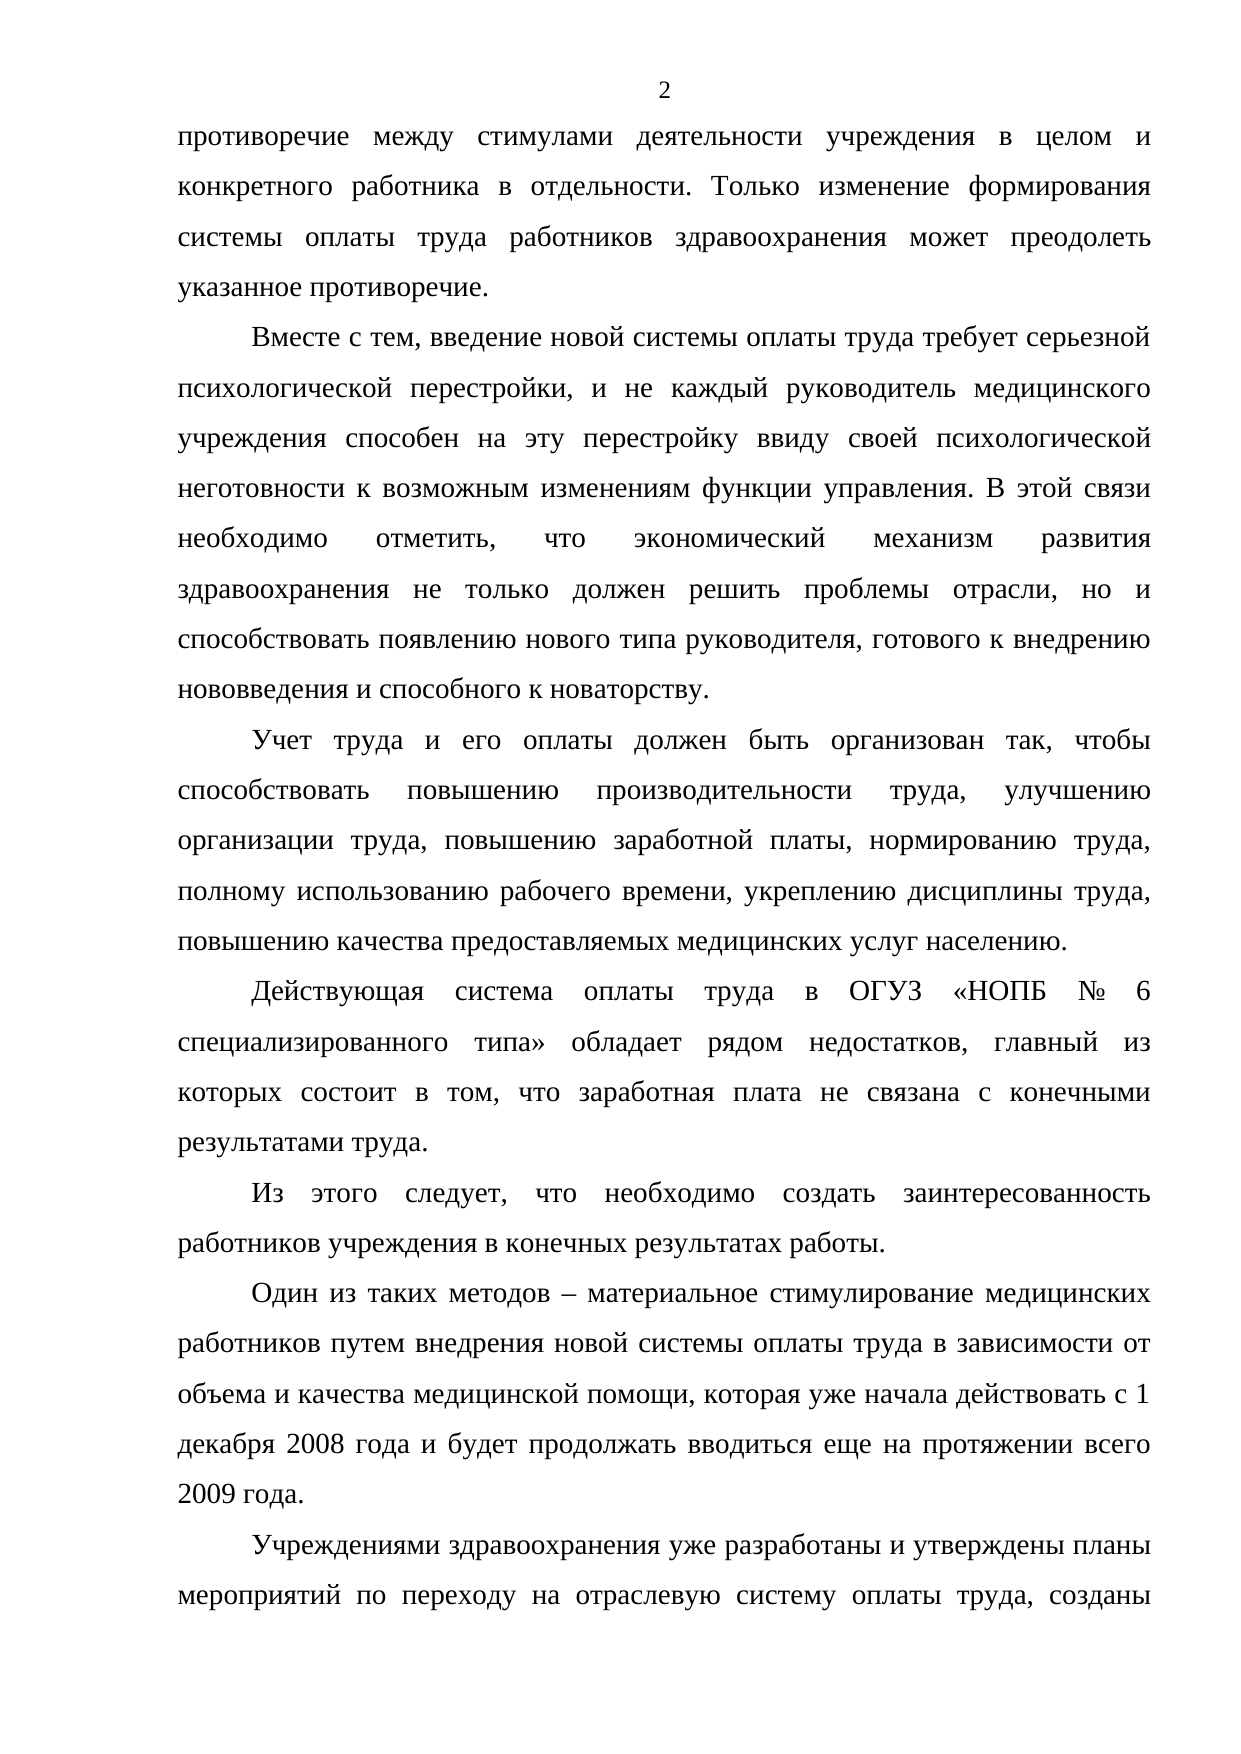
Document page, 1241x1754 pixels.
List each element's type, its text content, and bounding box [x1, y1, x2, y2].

text Из этого следует, что необходимо создать заинтересованность работников учреждения в конечных результатах работы. [177, 1175, 1152, 1258]
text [177, 118, 1152, 303]
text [177, 1527, 1152, 1611]
text Вместе с тем, введение новой системы оплаты труда требует серьезной психологической перестройки, и не каждый руководитель медицинского учреждения способен на эту перестройку ввиду своей психологической неготовности к возможным изменениям функции управления. В этой связи необходимо отметить, что экономический механизм развития здравоохранения не только должен решить проблемы отрасли, но и способствовать появлению нового типа руководителя, готового к внедрению нововведения и способного к новаторству. [177, 319, 1152, 705]
text Действующая система оплаты труда в ОГУЗ «НОПБ № 6 специализированного типа» обладает рядом недостатков, главный из которых состоит в том, что заработная плата не связана с конечными результатами труда. [177, 973, 1152, 1158]
text Учет труда и его оплаты должен быть организован так, чтобы способствовать повышению производительности труда, улучшению организации труда, повышению заработной платы, нормированию труда, полному использованию рабочего времени, укреплению дисциплины труда, повышению качества предоставляемых медицинских услуг населению. [177, 722, 1152, 957]
text Один из таких методов – материальное стимулирование медицинских работников путем внедрения новой системы оплаты труда в зависимости от объема и качества медицинской помощи, которая уже начала действовать с 1 декабря 2008 года и будет продолжать вводиться еще на протяжении всего 2009 года. [177, 1275, 1152, 1510]
